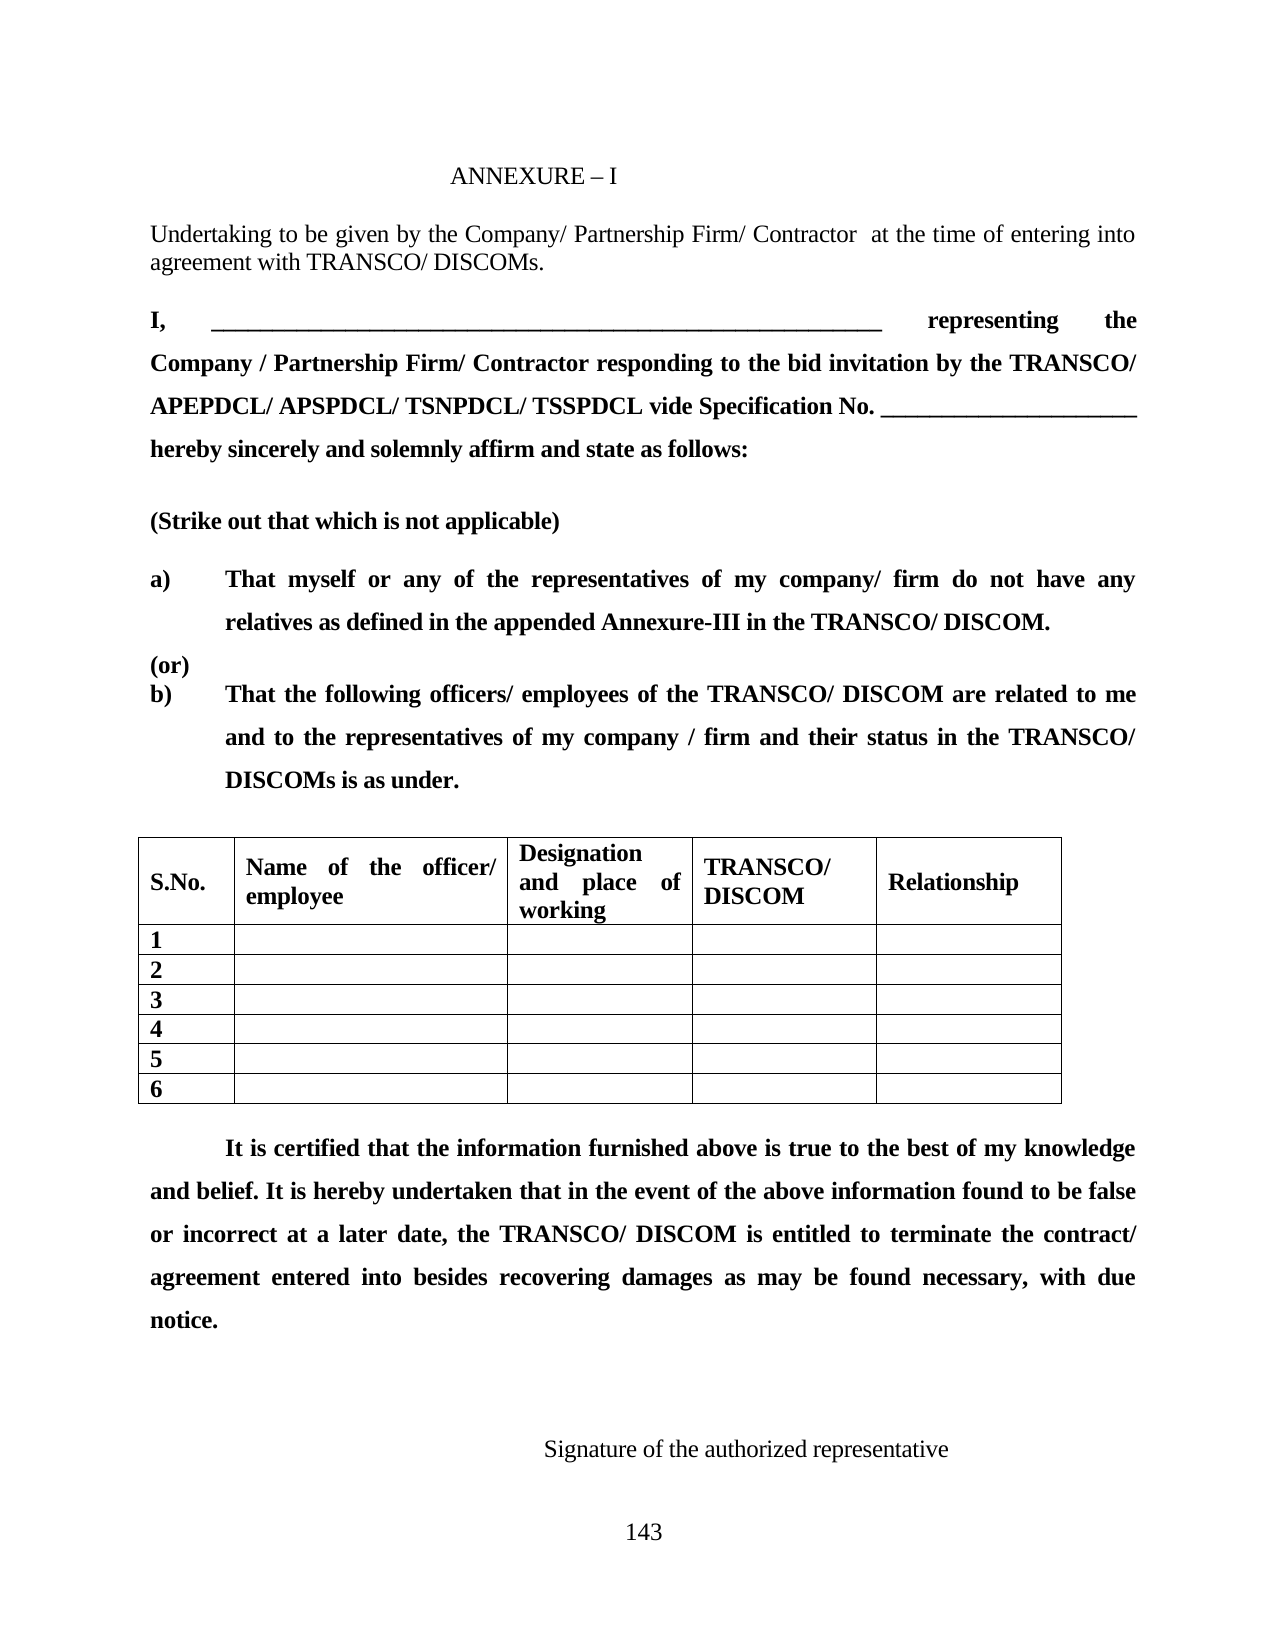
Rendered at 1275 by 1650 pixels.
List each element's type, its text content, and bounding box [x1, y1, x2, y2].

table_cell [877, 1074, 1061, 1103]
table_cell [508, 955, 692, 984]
text Signature of the authorized representative [544, 1434, 1137, 1463]
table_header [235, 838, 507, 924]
text I, _______________________________________________________ representing the Company / Partnership Firm/ Contractor responding to the bid invitation by the TRANSCO/ APEPDCL/ APSPDCL/ TSNPDCL/ TSSPDCL vide Specification No. _____________________ hereby sincerely and solemnly affirm and state as follows: [150, 305, 1137, 463]
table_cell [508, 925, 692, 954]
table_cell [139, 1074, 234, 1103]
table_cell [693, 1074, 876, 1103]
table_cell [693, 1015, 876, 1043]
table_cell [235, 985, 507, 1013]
text (or) [150, 650, 1137, 679]
text It is certified that the information furnished above is true to the best of my knowledge and belief. It is hereby undertaken that in the event of the above information found to be false or incorrect at a later date, the TRANSCO/ DISCOM is entitled to terminate the contract/ agreement entered into besides recovering damages as may be found necessary, with due notice. [150, 1133, 1137, 1334]
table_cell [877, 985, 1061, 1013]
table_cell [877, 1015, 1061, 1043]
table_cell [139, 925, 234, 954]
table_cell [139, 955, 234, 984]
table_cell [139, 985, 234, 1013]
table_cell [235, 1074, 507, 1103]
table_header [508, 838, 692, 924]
text Undertaking to be given by the Company/ Partnership Firm/ Contractor at the time of entering into agreement with TRANSCO/ DISCOMs. [150, 219, 1137, 276]
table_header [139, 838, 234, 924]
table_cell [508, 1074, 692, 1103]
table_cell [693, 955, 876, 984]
text (Strike out that which is not applicable) [150, 506, 1137, 535]
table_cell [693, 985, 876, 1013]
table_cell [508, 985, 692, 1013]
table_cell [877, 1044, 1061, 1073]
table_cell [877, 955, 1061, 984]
text ANNEXURE – I [450, 161, 1137, 190]
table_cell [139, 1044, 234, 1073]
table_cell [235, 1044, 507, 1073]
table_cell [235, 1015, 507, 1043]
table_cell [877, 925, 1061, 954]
text b) That the following officers/ employees of the TRANSCO/ DISCOM are related to me and to the representatives of my company / firm and their status in the TRANSCO/ DISCOMs is as under. [150, 679, 1137, 794]
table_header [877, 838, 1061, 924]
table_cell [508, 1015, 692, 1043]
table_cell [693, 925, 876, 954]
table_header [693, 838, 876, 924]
text a) That myself or any of the representatives of my company/ firm do not have any relatives as defined in the appended Annexure-III in the TRANSCO/ DISCOM. [150, 564, 1137, 636]
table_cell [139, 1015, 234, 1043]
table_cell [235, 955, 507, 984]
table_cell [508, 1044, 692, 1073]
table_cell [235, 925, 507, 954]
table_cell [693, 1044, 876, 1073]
